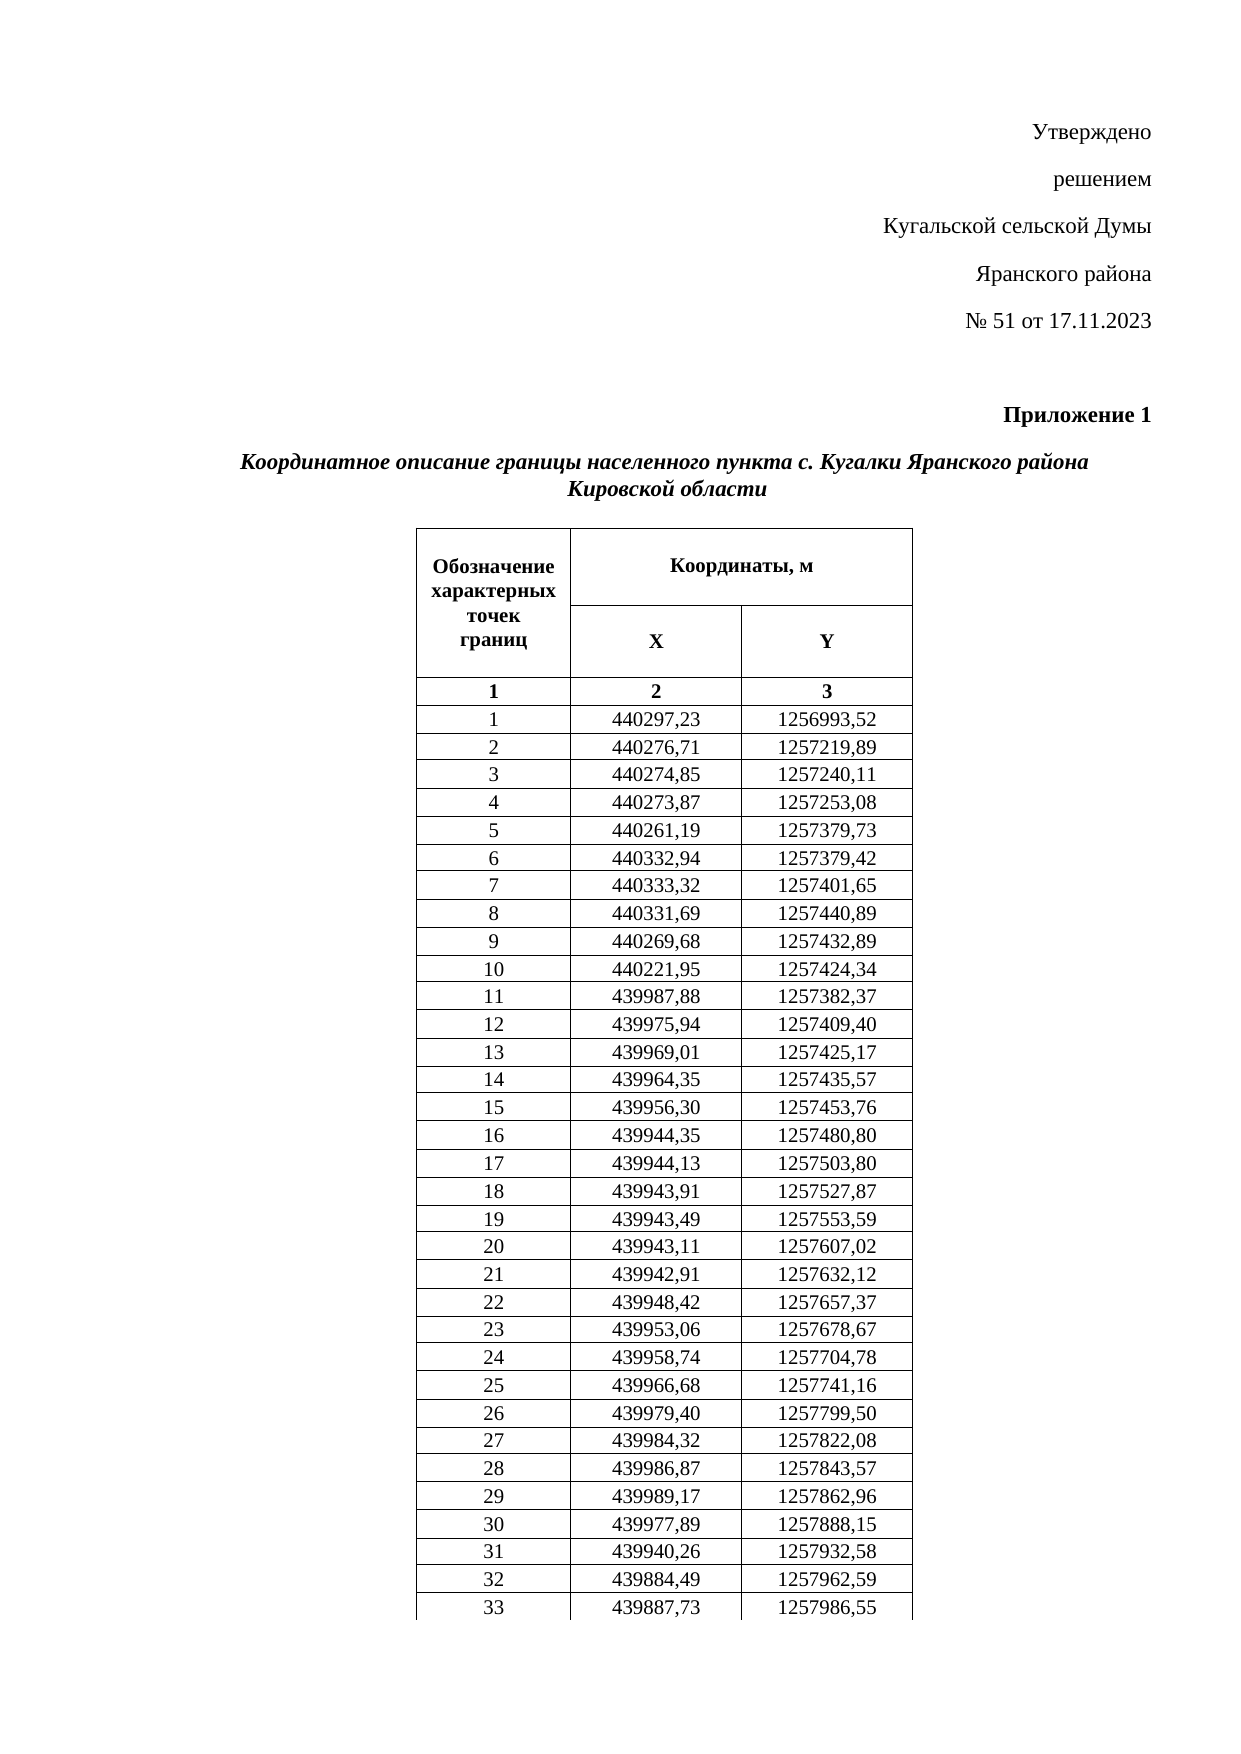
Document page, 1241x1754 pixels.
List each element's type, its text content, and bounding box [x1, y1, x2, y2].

table_cell 439987,88 [571, 982, 741, 1009]
table_cell 12 [417, 1010, 570, 1037]
table_cell 1257480,80 [742, 1121, 912, 1148]
table_cell 1257741,16 [742, 1371, 912, 1398]
table_cell X [571, 606, 741, 677]
table_cell 6 [417, 845, 570, 870]
text решением [177, 165, 1152, 192]
table_cell 440273,87 [571, 789, 741, 816]
table_cell 1257409,40 [742, 1010, 912, 1037]
table_cell 22 [417, 1289, 570, 1316]
table_cell 1257632,12 [742, 1260, 912, 1287]
table_cell 33 [417, 1593, 570, 1620]
table_cell 1257678,67 [742, 1317, 912, 1342]
table_cell 16 [417, 1121, 570, 1148]
table_cell 1 [417, 678, 570, 705]
table_cell 1257401,65 [742, 871, 912, 898]
table_header Обозначение характерных точек границ [417, 529, 570, 677]
table_cell 32 [417, 1565, 570, 1592]
table_cell 440297,23 [571, 706, 741, 733]
table_cell 18 [417, 1178, 570, 1205]
table_cell 26 [417, 1400, 570, 1427]
table_cell 439943,11 [571, 1232, 741, 1259]
table_cell 1257527,87 [742, 1178, 912, 1205]
table_cell 31 [417, 1539, 570, 1564]
table_cell 440333,32 [571, 871, 741, 898]
text № 51 от 17.11.2023 [177, 307, 1152, 333]
table_cell 1257822,08 [742, 1428, 912, 1453]
table_cell 439948,42 [571, 1289, 741, 1316]
table_cell 440221,95 [571, 956, 741, 981]
table_cell 27 [417, 1428, 570, 1453]
table_cell 28 [417, 1454, 570, 1481]
table_cell 439953,06 [571, 1317, 741, 1342]
table_cell 1257962,59 [742, 1565, 912, 1592]
table_cell 4 [417, 789, 570, 816]
table_cell 439942,91 [571, 1260, 741, 1287]
table_cell 2 [417, 734, 570, 759]
table_cell 439969,01 [571, 1039, 741, 1066]
table_cell 30 [417, 1510, 570, 1537]
table_cell 24 [417, 1343, 570, 1370]
table_cell 439958,74 [571, 1343, 741, 1370]
table_cell 1257986,55 [742, 1593, 912, 1620]
table_cell 1256993,52 [742, 706, 912, 733]
table_cell 1257379,42 [742, 845, 912, 870]
table_cell 15 [417, 1093, 570, 1120]
table_cell 439956,30 [571, 1093, 741, 1120]
table_cell 14 [417, 1067, 570, 1092]
table_cell 439977,89 [571, 1510, 741, 1537]
table_cell 1257425,17 [742, 1039, 912, 1066]
table_cell 440276,71 [571, 734, 741, 759]
table_cell 439940,26 [571, 1539, 741, 1564]
table_cell 439943,49 [571, 1206, 741, 1231]
table_cell 439964,35 [571, 1067, 741, 1092]
table_cell 25 [417, 1371, 570, 1398]
table_cell 7 [417, 871, 570, 898]
table_cell 1257440,89 [742, 900, 912, 927]
table_cell 23 [417, 1317, 570, 1342]
table_cell 1257453,76 [742, 1093, 912, 1120]
text Кировской области [177, 475, 1152, 501]
table_cell 1257862,96 [742, 1482, 912, 1509]
text Координатное описание границы населенного пункта с. Кугалки Яранского района [177, 448, 1152, 475]
table_cell 1257219,89 [742, 734, 912, 759]
text Яранского района [177, 260, 1152, 286]
table_cell 29 [417, 1482, 570, 1509]
table_cell 1257843,57 [742, 1454, 912, 1481]
table_cell 1257799,50 [742, 1400, 912, 1427]
table_cell 1257240,11 [742, 760, 912, 787]
table_header Координаты, м [571, 529, 912, 605]
table_cell 21 [417, 1260, 570, 1287]
table_cell 439943,91 [571, 1178, 741, 1205]
table_cell 439944,35 [571, 1121, 741, 1148]
table_cell 13 [417, 1039, 570, 1066]
table_cell 1257379,73 [742, 817, 912, 844]
table_cell 440261,19 [571, 817, 741, 844]
table_cell 1257888,15 [742, 1510, 912, 1537]
table_cell 20 [417, 1232, 570, 1259]
table_cell 439887,73 [571, 1593, 741, 1620]
table_cell 440269,68 [571, 928, 741, 955]
table_cell 1257432,89 [742, 928, 912, 955]
table_cell 17 [417, 1150, 570, 1177]
table_cell 1 [417, 706, 570, 733]
table_cell 440332,94 [571, 845, 741, 870]
table_cell 1257553,59 [742, 1206, 912, 1231]
table_cell 439989,17 [571, 1482, 741, 1509]
table_cell 440274,85 [571, 760, 741, 787]
table_cell 1257657,37 [742, 1289, 912, 1316]
table_cell 8 [417, 900, 570, 927]
text Приложение 1 [177, 401, 1152, 428]
table_cell 439984,32 [571, 1428, 741, 1453]
table_cell 3 [417, 760, 570, 787]
table_cell 1257932,58 [742, 1539, 912, 1564]
table_cell 1257382,37 [742, 982, 912, 1009]
table_cell 439884,49 [571, 1565, 741, 1592]
table_cell 9 [417, 928, 570, 955]
table_cell 1257435,57 [742, 1067, 912, 1092]
text Кугальской сельской Думы [177, 212, 1152, 239]
table_cell 439975,94 [571, 1010, 741, 1037]
table_cell 439979,40 [571, 1400, 741, 1427]
table_cell 3 [742, 678, 912, 705]
table_cell 1257503,80 [742, 1150, 912, 1177]
table_cell 1257607,02 [742, 1232, 912, 1259]
table_cell 439966,68 [571, 1371, 741, 1398]
table_cell 10 [417, 956, 570, 981]
table_cell 439944,13 [571, 1150, 741, 1177]
text Утверждено [177, 118, 1152, 144]
table_cell 1257704,78 [742, 1343, 912, 1370]
table_cell 11 [417, 982, 570, 1009]
table_cell Y [742, 606, 912, 677]
table_cell 440331,69 [571, 900, 741, 927]
table_cell 2 [571, 678, 741, 705]
table_cell 1257424,34 [742, 956, 912, 981]
table_cell 439986,87 [571, 1454, 741, 1481]
table_cell 1257253,08 [742, 789, 912, 816]
table_cell 5 [417, 817, 570, 844]
table_cell 19 [417, 1206, 570, 1231]
